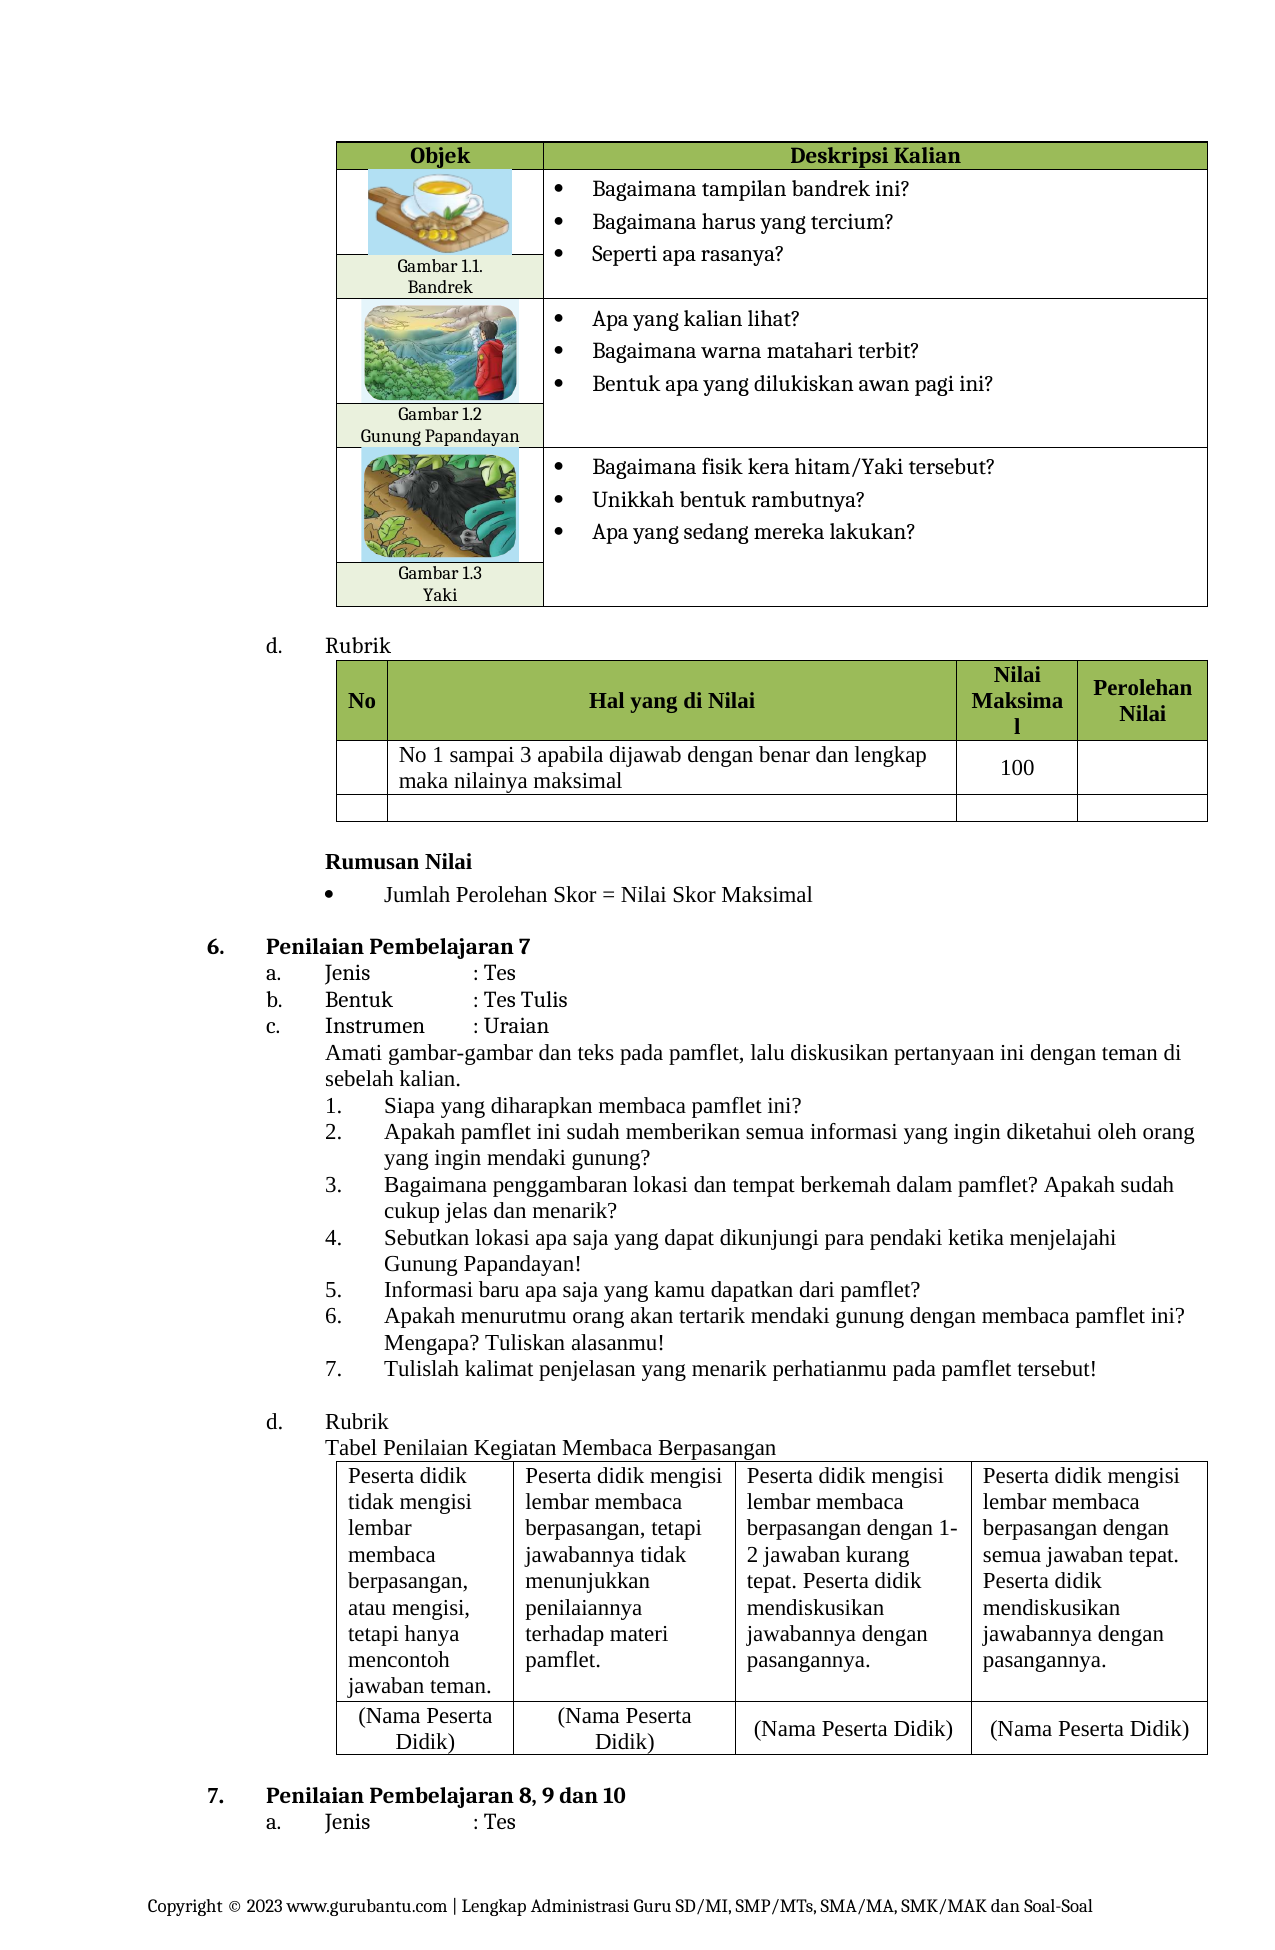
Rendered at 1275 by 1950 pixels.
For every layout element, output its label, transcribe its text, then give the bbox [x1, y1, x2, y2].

picture [368, 169, 512, 255]
text b. Bentuk : Tes Tulis [148, 986, 1196, 1013]
table_cell Bagaimana fisik kera hitam/Yaki tersebut? Unikkah bentuk rambutnya? Apa yang sedang mereka lakukan? [544, 448, 1207, 606]
table_header Peserta didik tidak mengisi lembar membaca berpasangan, atau mengisi, tetapi hanya mencontoh jawaban teman. [337, 1462, 513, 1701]
table_header Peserta didik mengisi lembar membaca berpasangan, tetapi jawabannya tidak menunjukkan penilaiannya terhadap materi pamflet. [514, 1462, 735, 1701]
table_cell [388, 795, 956, 821]
table_cell [337, 299, 361, 402]
table_cell [512, 170, 543, 254]
text d. Rubrik [148, 1408, 1196, 1434]
table_cell [337, 170, 368, 254]
table_header Objek [337, 143, 543, 169]
text 6. Apakah menurutmu orang akan tertarik mendaki gunung dengan membaca pamflet ini? Mengapa? Tuliskan alasanmu! [325, 1303, 1196, 1355]
text 1. Siapa yang diharapkan membaca pamflet ini? [325, 1092, 1196, 1118]
table_header No [337, 661, 387, 740]
text d. Rubrik [148, 633, 1196, 660]
text 4. Sebutkan lokasi apa saja yang dapat dikunjungi para pendaki ketika menjelajahi Gunung Papandayan! [325, 1223, 1196, 1276]
picture [361, 447, 519, 562]
table_cell 100 [957, 741, 1077, 793]
table_cell (Nama Peserta Didik) [337, 1702, 513, 1754]
text Rumusan Nilai [325, 848, 1196, 875]
table_header Peserta didik mengisi lembar membaca berpasangan dengan semua jawaban tepat. Peserta didik mendiskusikan jawabannya dengan pasangannya. [972, 1462, 1207, 1701]
table_cell [337, 741, 387, 793]
text c. Instrumen : Uraian [148, 1013, 1196, 1039]
table_cell [1078, 741, 1207, 793]
text Amati gambar-gambar dan teks pada pamflet, lalu diskusikan pertanyaan ini dengan teman di sebelah kalian. [325, 1039, 1196, 1092]
table_header Nilai Maksimal [957, 661, 1077, 740]
table_header Deskripsi Kalian [544, 143, 1207, 169]
table_cell [957, 795, 1077, 821]
text 7. Penilaian Pembelajaran 8, 9 dan 10 [148, 1782, 1196, 1809]
table_cell [519, 448, 543, 562]
table_header Hal yang di Nilai [388, 661, 956, 740]
table_cell No 1 sampai 3 apabila dijawab dengan benar dan lengkap maka nilainya maksimal [388, 741, 956, 793]
table_cell [519, 299, 543, 402]
text 2. Apakah pamflet ini sudah memberikan semua informasi yang ingin diketahui oleh orang yang ingin mendaki gunung? [325, 1118, 1196, 1171]
text 5. Informasi baru apa saja yang kamu dapatkan dari pamflet? [325, 1276, 1196, 1303]
table_header Perolehan Nilai [1078, 661, 1207, 740]
table_cell (Nama Peserta Didik) [972, 1702, 1207, 1754]
table_cell Gambar 1.1. Bandrek [337, 255, 543, 298]
table_cell [1078, 795, 1207, 821]
list Jumlah Perolehan Skor = Nilai Skor Maksimal [325, 881, 1196, 907]
table_cell Bagaimana tampilan bandrek ini? Bagaimana harus yang tercium? Seperti apa rasanya? [544, 170, 1207, 298]
table_cell Apa yang kalian lihat? Bagaimana warna matahari terbit? Bentuk apa yang dilukiskan awan pagi ini? [544, 299, 1207, 447]
picture [361, 299, 519, 403]
table_cell [337, 448, 361, 562]
table_cell (Nama Peserta Didik) [736, 1702, 971, 1754]
table_cell (Nama Peserta Didik) [514, 1702, 735, 1754]
table_cell [337, 795, 387, 821]
text Tabel Penilaian Kegiatan Membaca Berpasangan [325, 1434, 1196, 1461]
text 7. Tulislah kalimat penjelasan yang menarik perhatianmu pada pamflet tersebut! [325, 1355, 1196, 1382]
table_cell Gambar 1.3 Yaki [337, 563, 543, 606]
text 6. Penilaian Pembelajaran 7 [148, 934, 1196, 960]
table_header Peserta didik mengisi lembar membaca berpasangan dengan 1-2 jawaban kurang tepat. Peserta didik mendiskusikan jawabannya dengan pasangannya. [736, 1462, 971, 1701]
table_cell Gambar 1.2 Gunung Papandayan [337, 404, 543, 447]
text a. Jenis : Tes [148, 960, 1196, 986]
text 3. Bagaimana penggambaran lokasi dan tempat berkemah dalam pamflet? Apakah sudah cukup jelas dan menarik? [325, 1171, 1196, 1223]
text a. Jenis : Tes [148, 1809, 1196, 1835]
